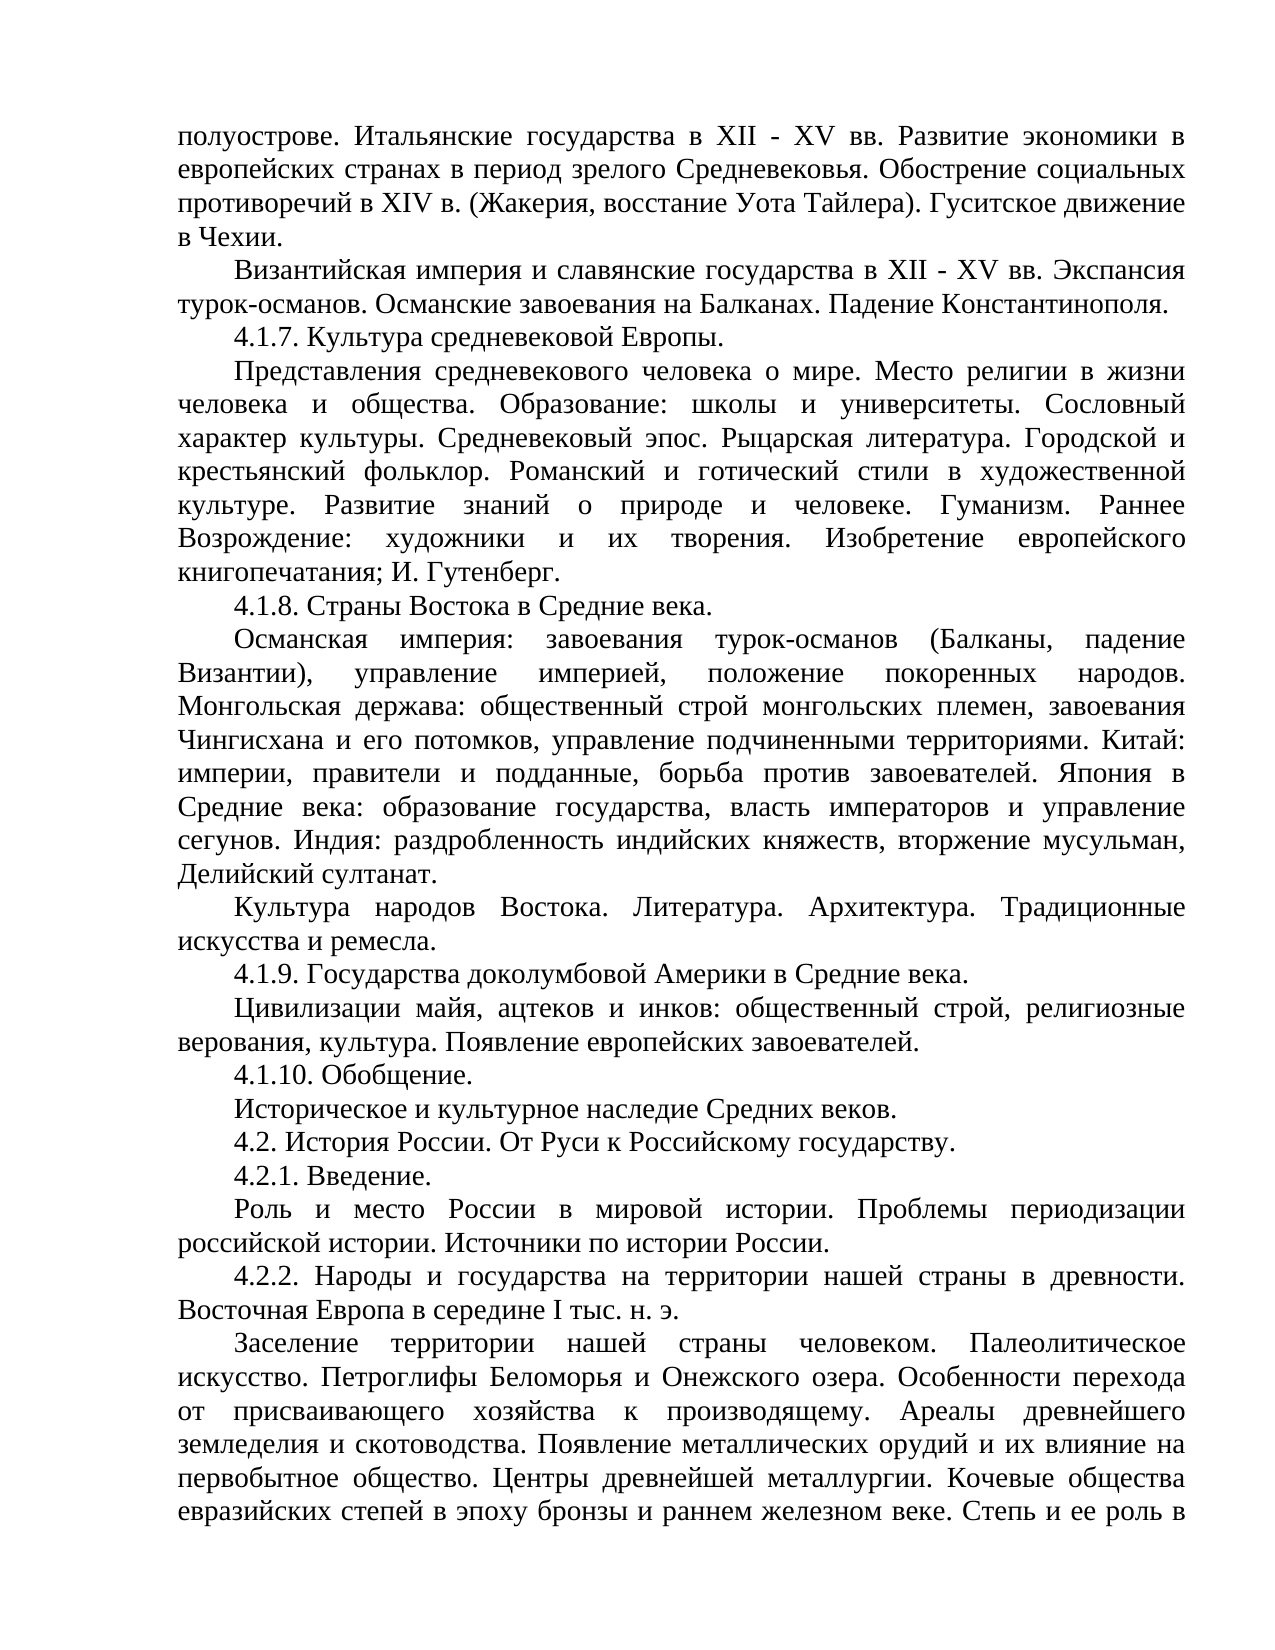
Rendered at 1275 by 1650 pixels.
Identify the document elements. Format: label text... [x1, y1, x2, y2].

text 4.2. История России. От Руси к Российскому государству. [177, 1124, 1186, 1158]
text 4.2.2. Народы и государства на территории нашей страны в древности. Восточная Европа в середине I тыс. н. э. [177, 1258, 1186, 1326]
text Культура народов Востока. Литература. Архитектура. Традиционные искусства и ремесла. [177, 889, 1186, 957]
text Представления средневекового человека о мире. Место религии в жизни человека и общества. Образование: школы и университеты. Сословный характер культуры. Средневековый эпос. Рыцарская литература. Городской и крестьянский фольклор. Романский и готический стили в художественной культуре. Развитие знаний о природе и человеке. Гуманизм. Раннее Возрождение: художники и их творения. Изобретение европейского книгопечатания; И. Гутенберг. [177, 353, 1186, 588]
text 4.1.7. Культура средневековой Европы. [177, 319, 1186, 353]
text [177, 118, 1186, 252]
text Византийская империя и славянские государства в XII - XV вв. Экспансия турок-османов. Османские завоевания на Балканах. Падение Константинополя. [177, 252, 1186, 319]
text Историческое и культурное наследие Средних веков. [177, 1091, 1186, 1124]
text Роль и место России в мировой истории. Проблемы периодизации российской истории. Источники по истории России. [177, 1191, 1186, 1258]
text 4.2.1. Введение. [177, 1158, 1186, 1191]
text 4.1.10. Обобщение. [177, 1057, 1186, 1091]
text 4.1.9. Государства доколумбовой Америки в Средние века. [177, 957, 1186, 990]
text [177, 1326, 1186, 1527]
text Цивилизации майя, ацтеков и инков: общественный строй, религиозные верования, культура. Появление европейских завоевателей. [177, 990, 1186, 1057]
text Османская империя: завоевания турок-османов (Балканы, падение Византии), управление империей, положение покоренных народов. Монгольская держава: общественный строй монгольских племен, завоевания Чингисхана и его потомков, управление подчиненными территориями. Китай: империи, правители и подданные, борьба против завоевателей. Япония в Средние века: образование государства, власть императоров и управление сегунов. Индия: раздробленность индийских княжеств, вторжение мусульман, Делийский султанат. [177, 621, 1186, 889]
text 4.1.8. Страны Востока в Средние века. [177, 588, 1186, 621]
